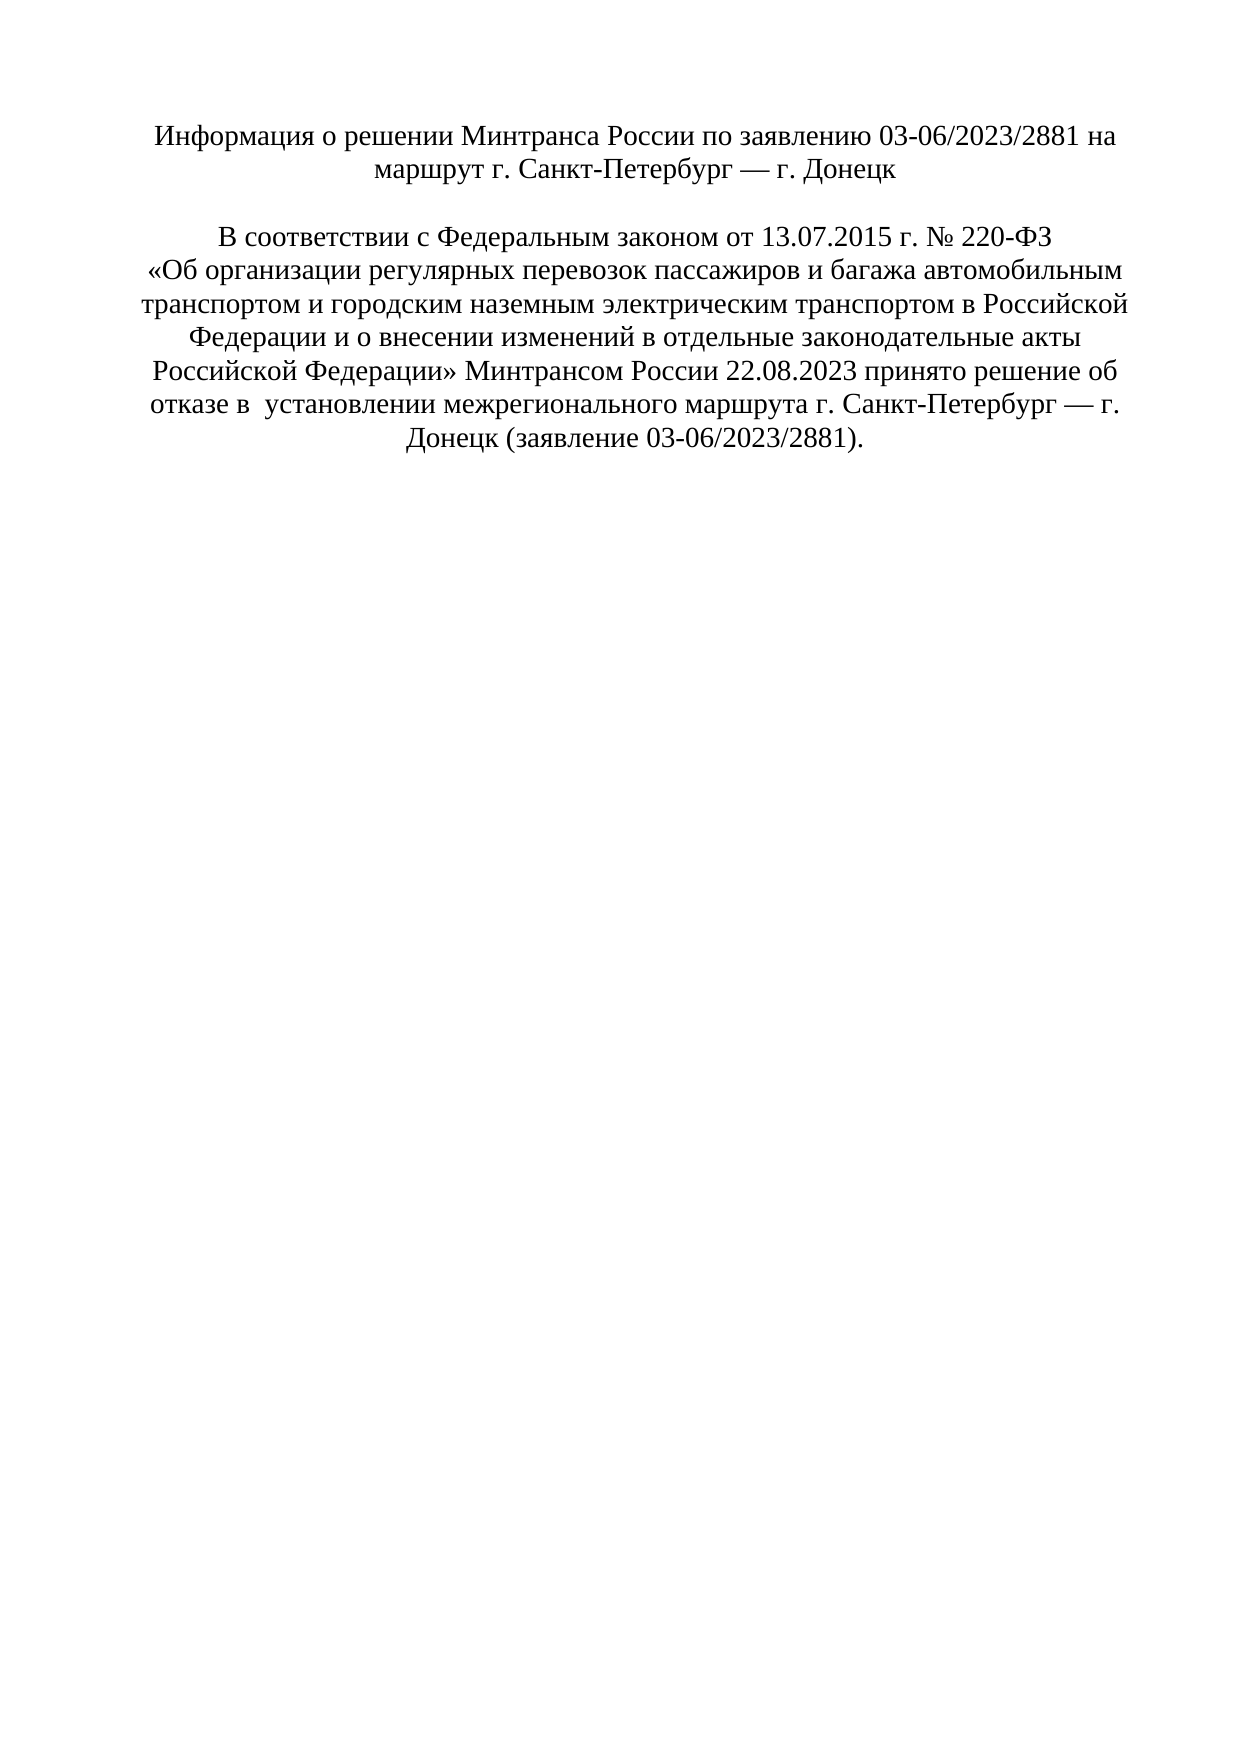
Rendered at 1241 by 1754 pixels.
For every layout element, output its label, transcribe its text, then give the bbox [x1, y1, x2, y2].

text В соответствии с Федеральным законом от 13.07.2015 г. № 220-ФЗ «Об организации регулярных перевозок пассажиров и багажа автомобильным транспортом и городским наземным электрическим транспортом в Российской Федерации и о внесении изменений в отдельные законодательные акты Российской Федерации» Минтрансом России 22.08.2023 принято решение об отказе в установлении межрегионального маршрута г. Санкт-Петербург — г. Донецк (заявление 03-06/2023/2881). [118, 219, 1152, 453]
text Информация о решении Минтранса России по заявлению 03-06/2023/2881 на маршрут г. Санкт-Петербург — г. Донецк [118, 118, 1152, 185]
